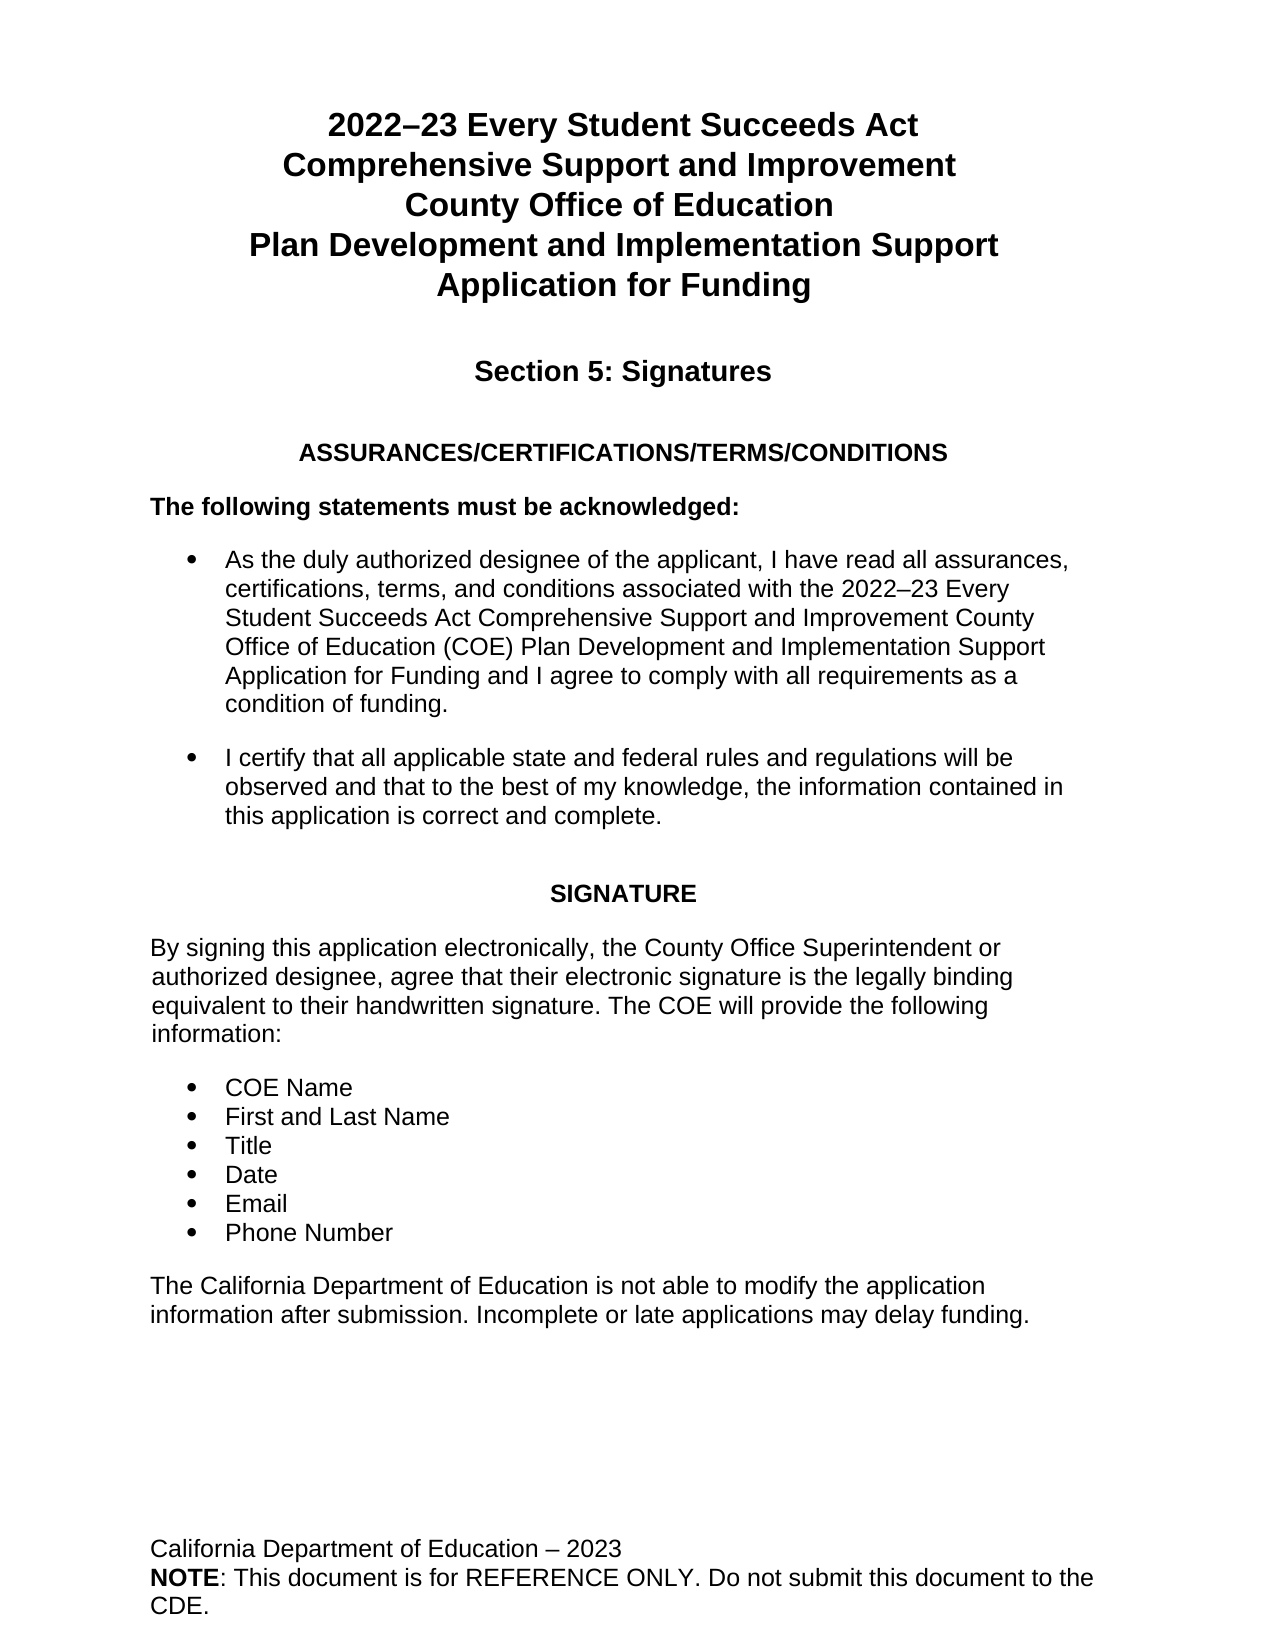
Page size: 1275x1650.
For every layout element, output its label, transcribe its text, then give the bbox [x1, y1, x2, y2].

list Date [187, 1160, 1096, 1189]
text The California Department of Education is not able to modify the application information after submission. Incomplete or late applications may delay funding. [150, 1271, 1096, 1329]
list As the duly authorized designee of the applicant, I have read all assurances, certifications, terms, and conditions associated with the 2022–23 Every Student Succeeds Act Comprehensive Support and Improvement County Office of Education (COE) Plan Development and Implementation Support Application for Funding and I agree to comply with all requirements as a condition of funding. [187, 546, 1096, 718]
text 2022–23 Every Student Succeeds Act Comprehensive Support and Improvement County Office of Education Plan Development and Implementation Support Application for Funding [150, 105, 1096, 303]
text The following statements must be acknowledged: [150, 492, 1096, 521]
list First and Last Name [187, 1102, 1096, 1131]
list COE Name [187, 1073, 1096, 1102]
list I certify that all applicable state and federal rules and regulations will be observed and that to the best of my knowledge, the information contained in this application is correct and complete. [187, 743, 1096, 829]
list Title [187, 1131, 1096, 1160]
list Email [187, 1189, 1096, 1217]
text By signing this application electronically, the County Office Superintendent or authorized designee, agree that their electronic signature is the legally binding equivalent to their handwritten signature. The COE will provide the following information: [150, 933, 1096, 1048]
subtitle ASSURANCES/CERTIFICATIONS/TERMS/CONDITIONS [150, 438, 1096, 467]
subtitle SIGNATURE [150, 879, 1096, 908]
list Phone Number [187, 1217, 1096, 1246]
subtitle Section 5: Signatures [150, 354, 1096, 388]
